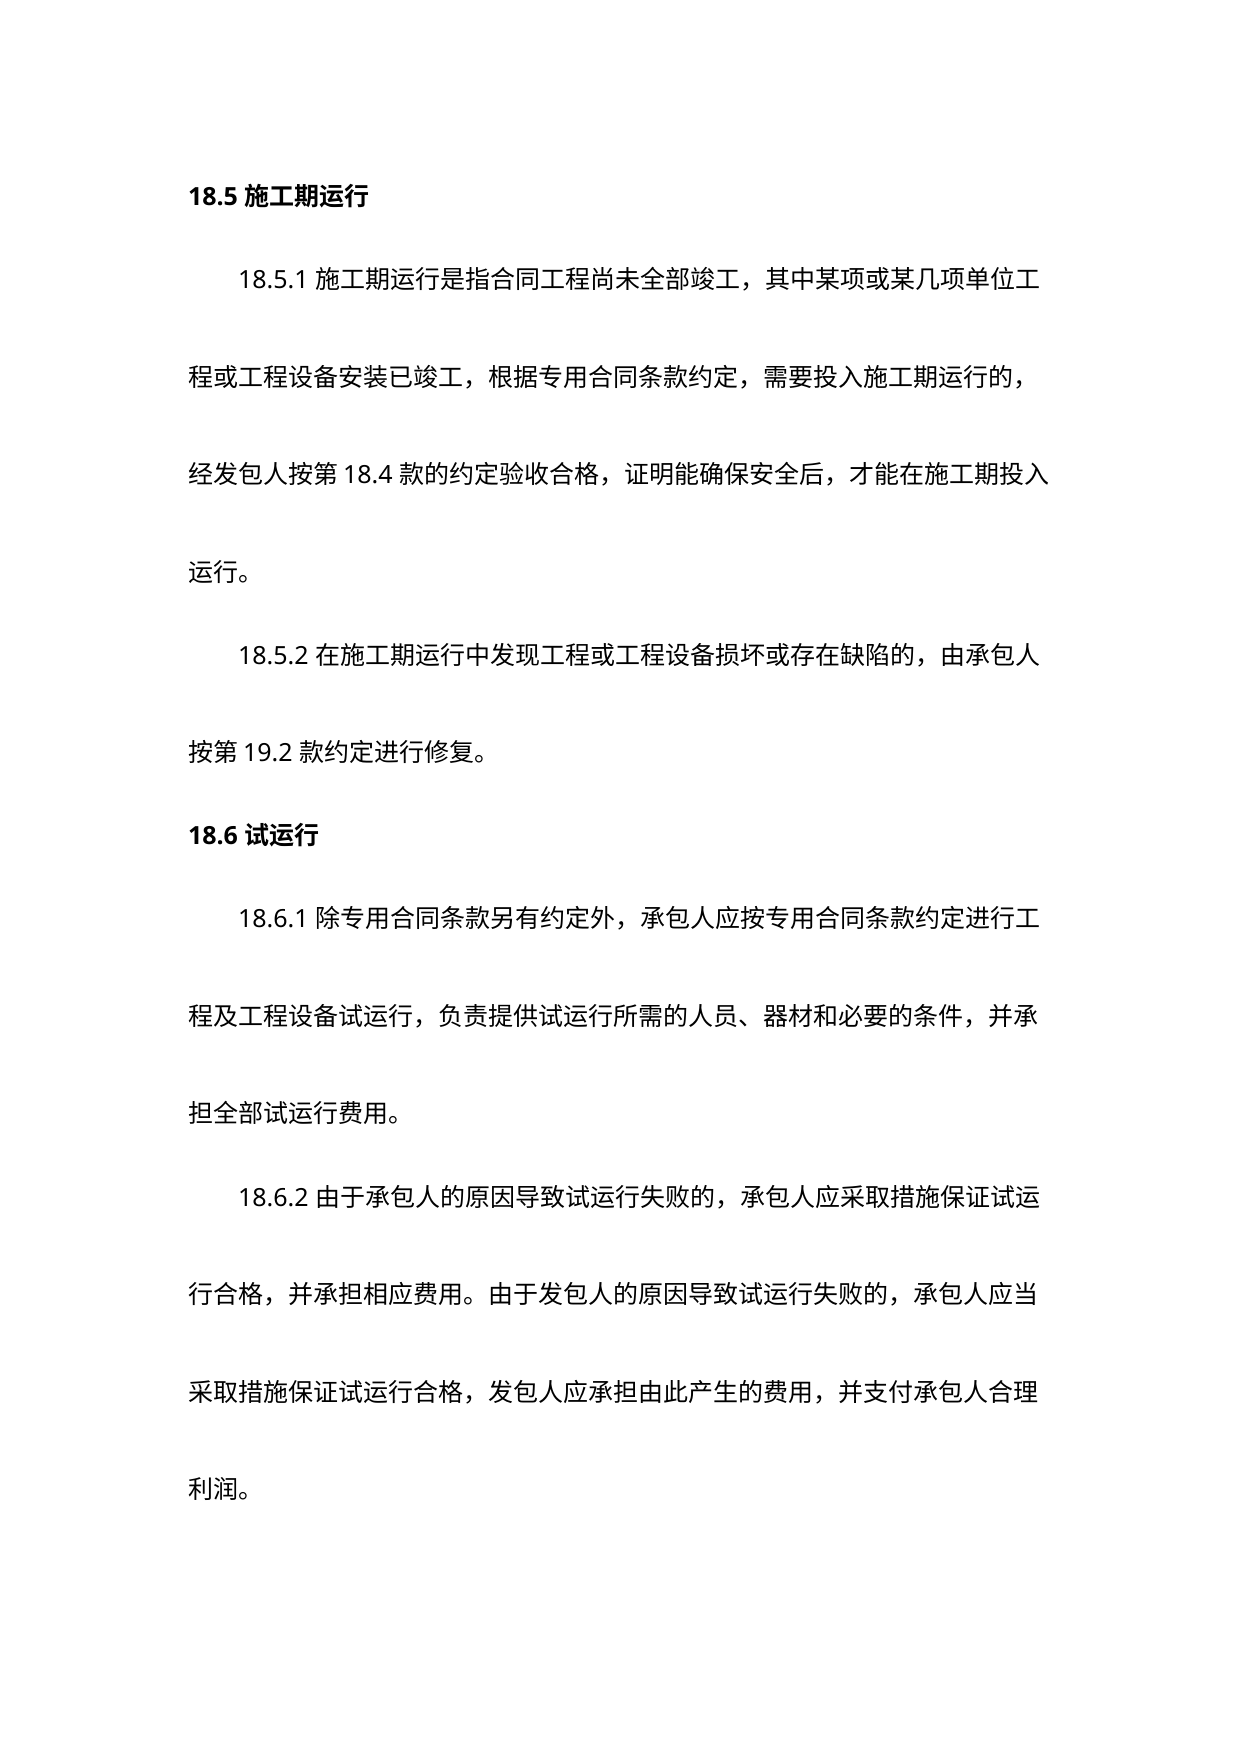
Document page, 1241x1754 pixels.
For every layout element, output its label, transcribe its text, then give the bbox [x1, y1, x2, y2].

text 18.5.2 在施工期运行中发现工程或工程设备损坏或存在缺陷的，由承包人按第19.2 款约定进行修复。 [188, 621, 1052, 783]
text 18.6.2 由于承包人的原因导致试运行失败的，承包人应采取措施保证试运行合格，并承担相应费用。由于发包人的原因导致试运行失败的，承包人应当采取措施保证试运行合格，发包人应承担由此产生的费用，并支付承包人合理利润。 [188, 1163, 1052, 1520]
text 18.5 施工期运行 [188, 162, 1052, 227]
text 18.6.1 除专用合同条款另有约定外，承包人应按专用合同条款约定进行工程及工程设备试运行，负责提供试运行所需的人员、器材和必要的条件，并承担全部试运行费用。 [188, 884, 1052, 1144]
text 18.6 试运行 [188, 801, 1052, 866]
text 18.5.1 施工期运行是指合同工程尚未全部竣工，其中某项或某几项单位工程或工程设备安装已竣工，根据专用合同条款约定，需要投入施工期运行的，经发包人按第18.4 款的约定验收合格，证明能确保安全后，才能在施工期投入运行。 [188, 245, 1052, 603]
